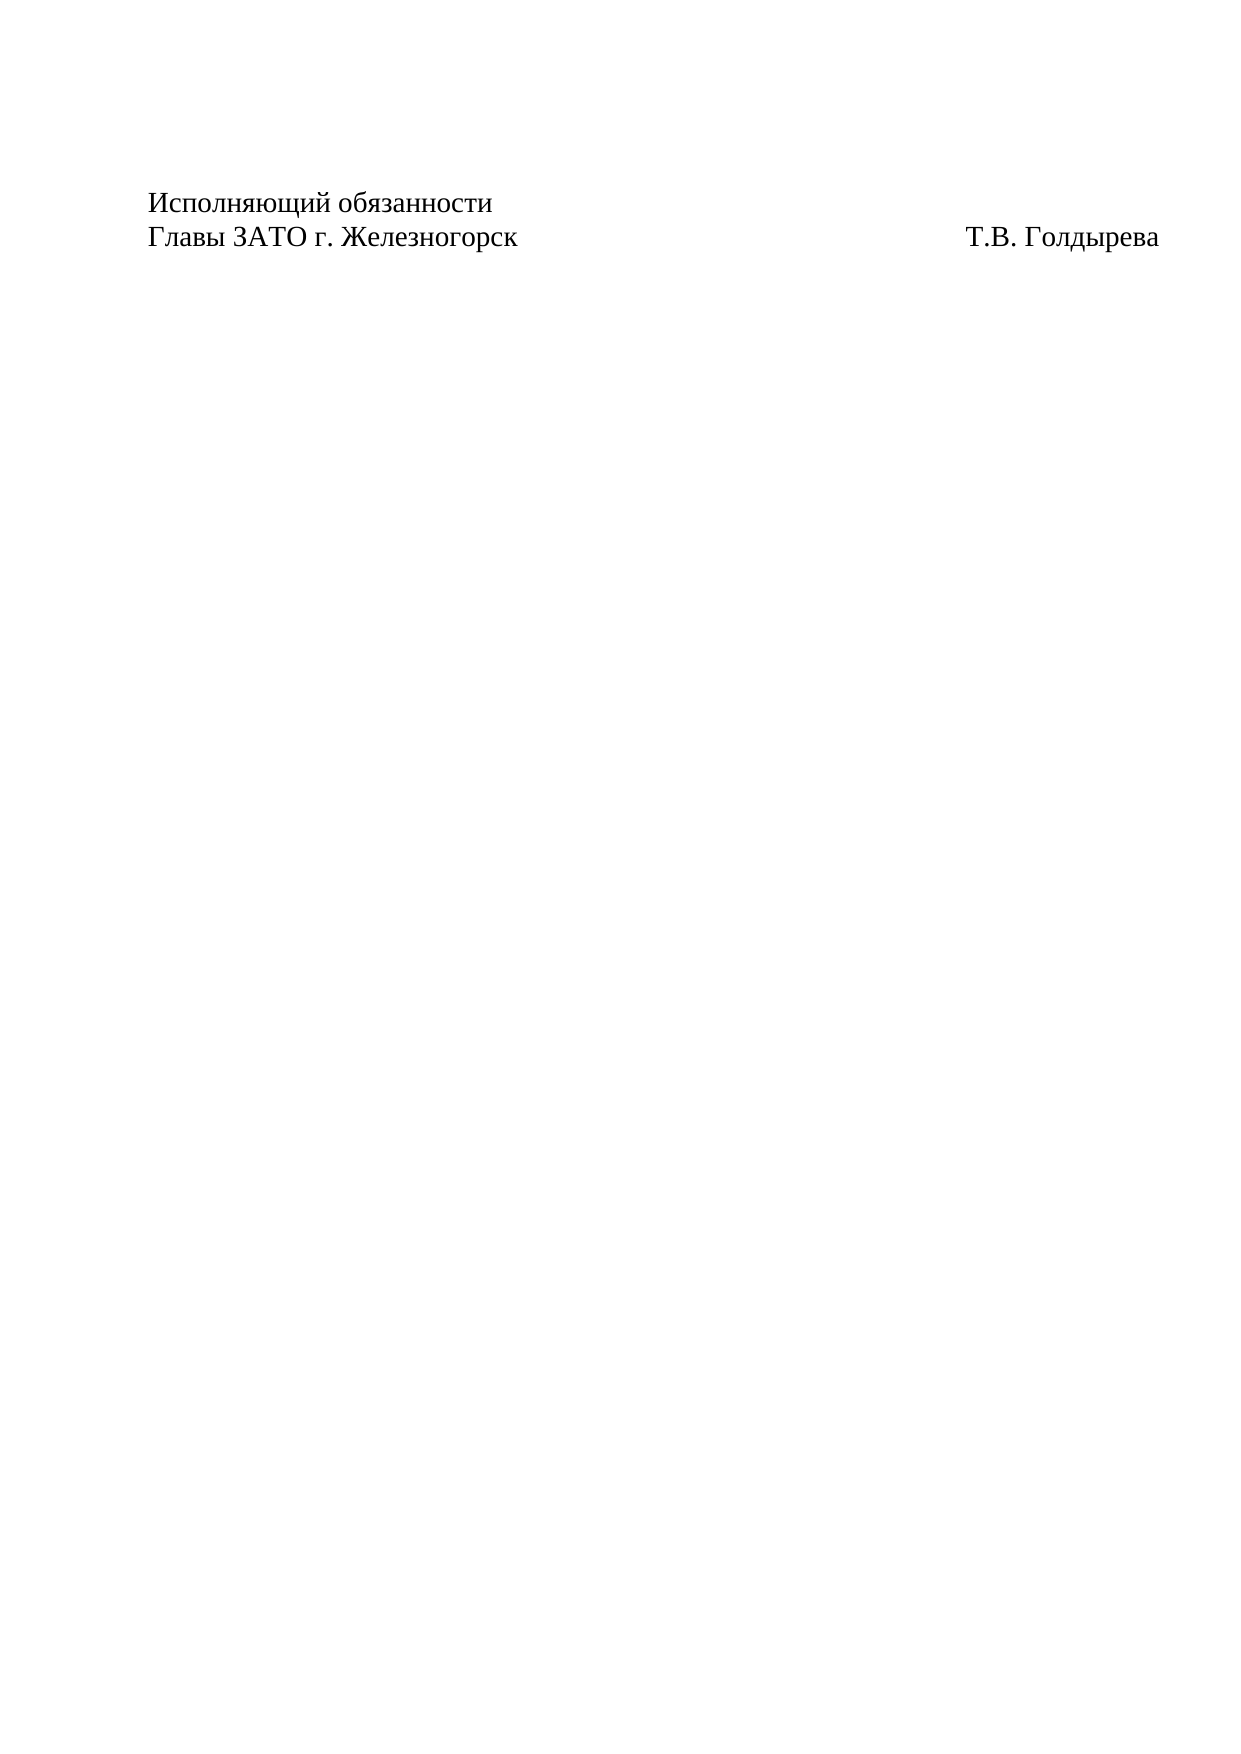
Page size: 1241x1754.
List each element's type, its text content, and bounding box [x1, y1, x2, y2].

text Главы ЗАТО г. Железногорск Т.В. Голдырева [148, 219, 1181, 252]
text Исполняющий обязанности [148, 185, 1181, 219]
